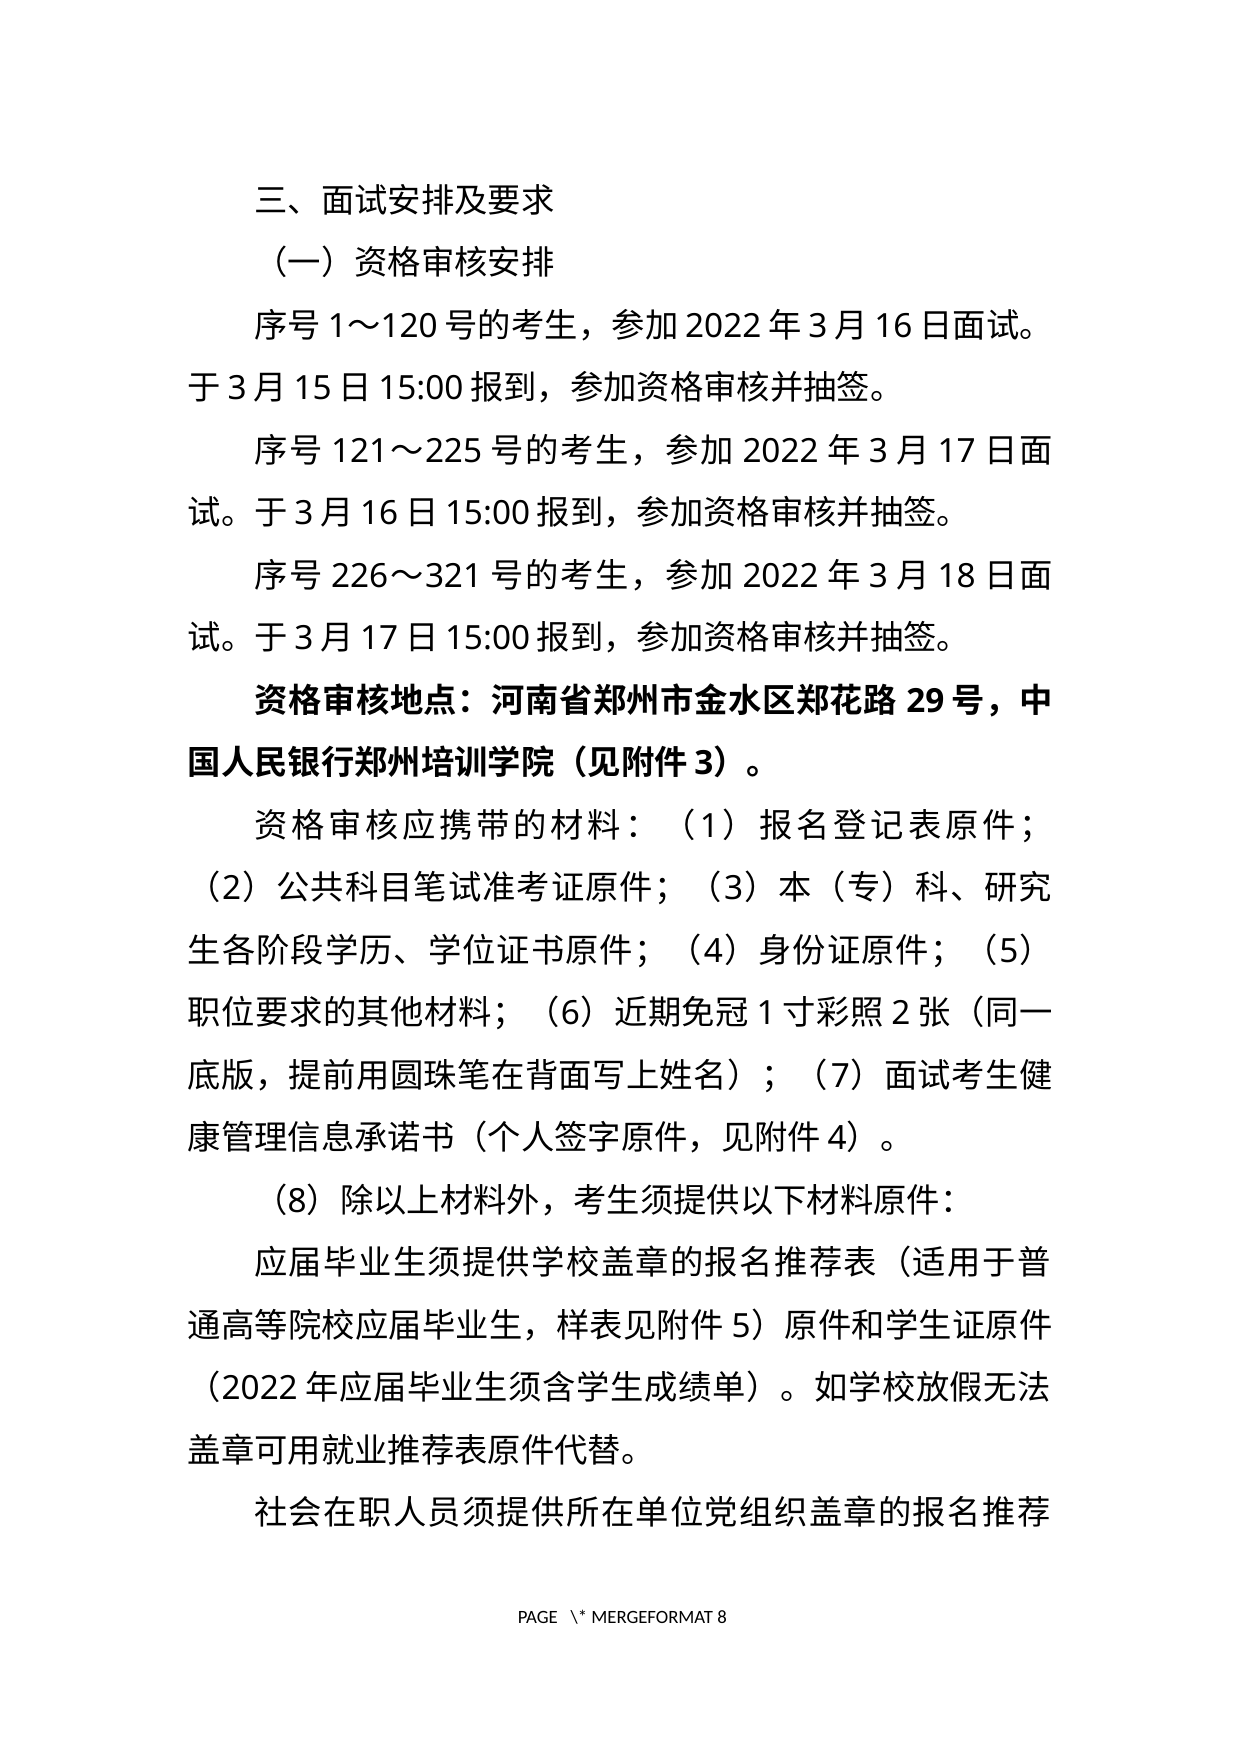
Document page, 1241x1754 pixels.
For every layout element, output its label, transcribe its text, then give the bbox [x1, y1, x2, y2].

text 资格审核地点：河南省郑州市金水区郑花路29号，中国人民银行郑州培训学院（见附件3）。 [187, 662, 1053, 787]
text （8）除以上材料外，考生须提供以下材料原件： [187, 1162, 1053, 1224]
text 序号1～120号的考生，参加2022年3月16日面试。于3月15日15:00报到，参加资格审核并抽签。 [187, 287, 1053, 412]
text 序号121～225号的考生，参加2022年3月17日面试。于3月16日15:00报到，参加资格审核并抽签。 [187, 412, 1053, 537]
text 资格审核应携带的材料：（1）报名登记表原件；（2）公共科目笔试准考证原件；（3）本（专）科、研究生各阶段学历、学位证书原件；（4）身份证原件；（5）职位要求的其他材料；（6）近期免冠1寸彩照2张（同一底版，提前用圆珠笔在背面写上姓名）；（7）面试考生健康管理信息承诺书（个人签字原件，见附件4）。 [187, 787, 1053, 1162]
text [187, 1474, 1053, 1537]
text 应届毕业生须提供学校盖章的报名推荐表（适用于普通高等院校应届毕业生，样表见附件5）原件和学生证原件（2022年应届毕业生须含学生成绩单）。如学校放假无法盖章可用就业推荐表原件代替。 [187, 1224, 1053, 1474]
text 序号226～321号的考生，参加2022年3月18日面试。于3月17日15:00报到，参加资格审核并抽签。 [187, 537, 1053, 662]
text （一）资格审核安排 [187, 224, 1053, 287]
text 三、面试安排及要求 [187, 162, 1053, 224]
